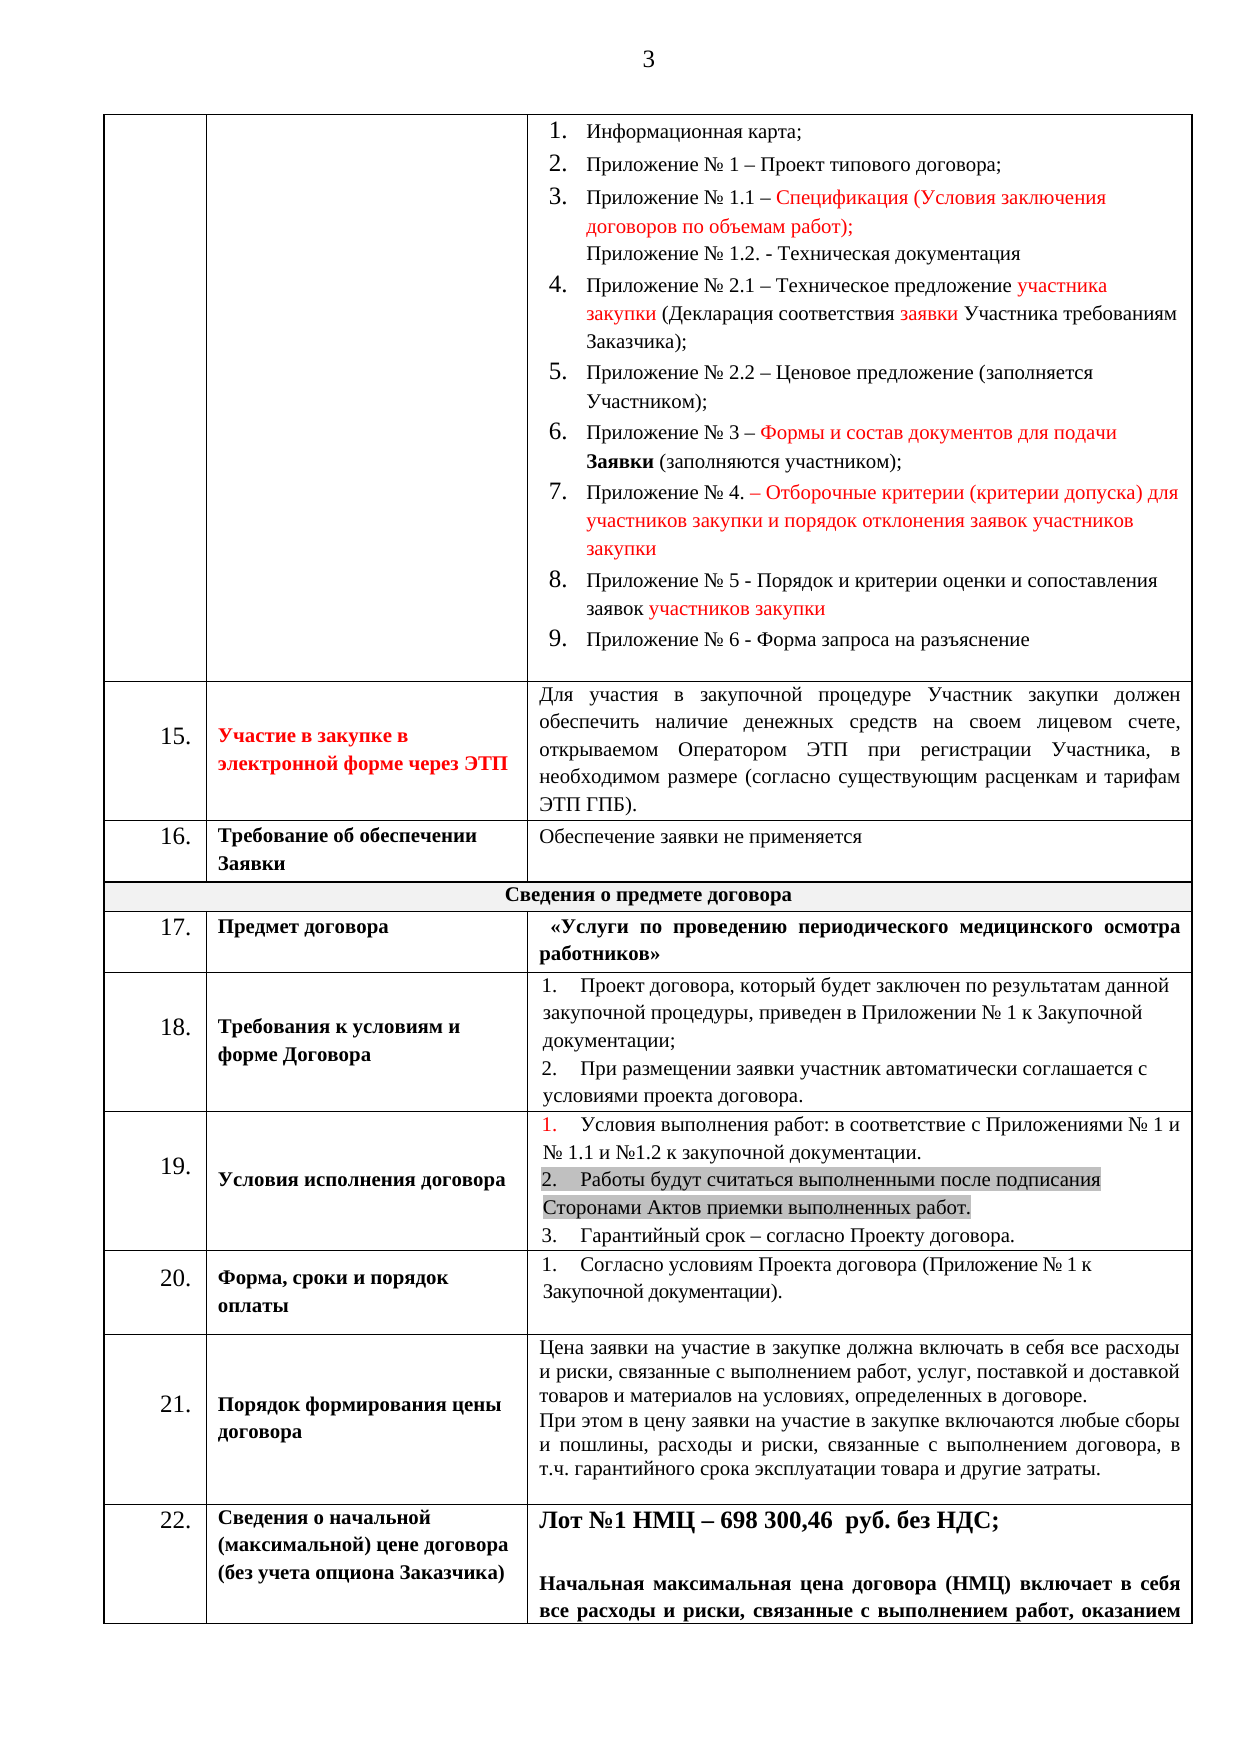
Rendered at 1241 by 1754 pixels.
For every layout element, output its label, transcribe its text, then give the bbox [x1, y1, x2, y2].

table_cell Предмет договора [207, 912, 527, 972]
table_cell Согласно условиям Проекта договора (Приложение № 1 к Закупочной документации). [528, 1251, 1191, 1334]
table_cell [528, 115, 1191, 681]
table_cell Форма, сроки и порядок оплаты [207, 1251, 527, 1334]
table_cell [105, 912, 206, 972]
table_cell Порядок формирования цены договора [207, 1335, 527, 1504]
table_cell [105, 682, 206, 820]
table_cell [105, 1112, 206, 1250]
table_cell Требование об обеспечении Заявки [207, 821, 527, 881]
table_cell Сведения о предмете договора [105, 883, 1191, 911]
table_cell «Услуги по проведению периодического медицинского осмотра работников» [528, 912, 1191, 972]
table_cell [105, 115, 206, 681]
table_cell [105, 1251, 206, 1334]
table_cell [528, 1505, 1191, 1622]
table_cell Обеспечение заявки не применяется [528, 821, 1191, 881]
table_cell [105, 1505, 206, 1622]
table_cell Условия исполнения договора [207, 1112, 527, 1250]
table_cell Проект договора, который будет заключен по результатам данной закупочной процедуры, приведен в Приложении № 1 к Закупочной документации; При размещении заявки участник автоматически соглашается с условиями проекта договора. [528, 973, 1191, 1111]
table_cell [105, 821, 206, 881]
table_cell Для участия в закупочной процедуре Участник закупки должен обеспечить наличие денежных средств на своем лицевом счете, открываемом Оператором ЭТП при регистрации Участника, в необходимом размере (согласно существующим расценкам и тарифам ЭТП ГПБ). [528, 682, 1191, 820]
table_cell Условия выполнения работ: в соответствие с Приложениями № 1 и № 1.1 и №1.2 к закупочной документации. Работы будут считаться выполненными после подписания Сторонами Актов приемки выполненных работ. Гарантийный срок – согласно Проекту договора. [528, 1112, 1191, 1250]
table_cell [207, 1505, 527, 1622]
table_cell Требования к условиям и форме Договора [207, 973, 527, 1111]
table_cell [207, 115, 527, 681]
table_cell Участие в закупке в электронной форме через ЭТП [207, 682, 527, 820]
table_cell Цена заявки на участие в закупке должна включать в себя все расходы и риски, связанные с выполнением работ, услуг, поставкой и доставкой товаров и материалов на условиях, определенных в договоре. При этом в цену заявки на участие в закупке включаются любые сборы и пошлины, расходы и риски, связанные с выполнением договора, в т.ч. гарантийного срока эксплуатации товара и другие затраты. [528, 1335, 1191, 1504]
table_cell [105, 1335, 206, 1504]
table_cell [105, 973, 206, 1111]
